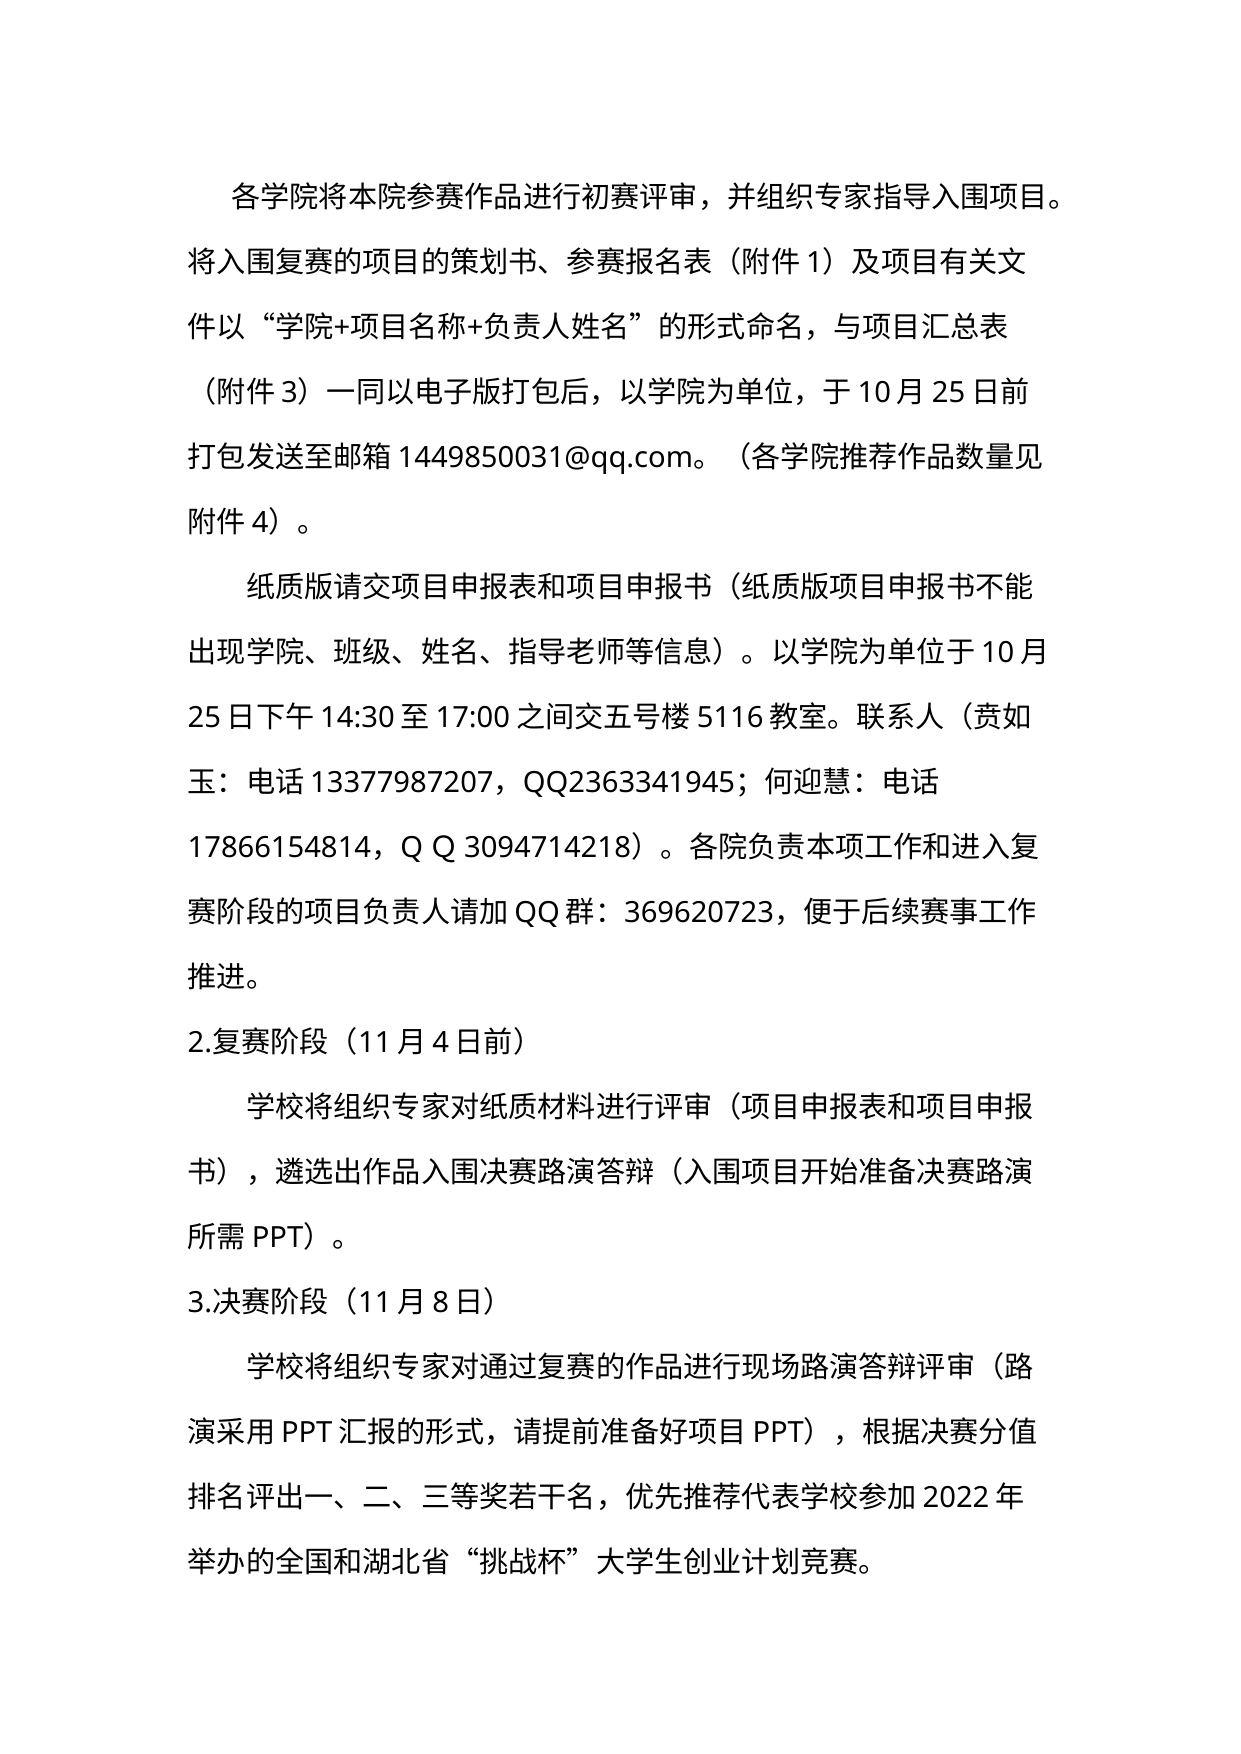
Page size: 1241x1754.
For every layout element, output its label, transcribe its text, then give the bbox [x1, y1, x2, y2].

text 3.决赛阶段（11月8日） [187, 1267, 1053, 1332]
text 纸质版请交项目申报表和项目申报书（纸质版项目申报书不能出现学院、班级、姓名、指导老师等信息）。以学院为单位于10月25日下午14:30至17:00之间交五号楼5116教室。联系人（贲如玉：电话13377987207，QQ2363341945；何迎慧：电话17866154814，QＱ3094714218）。各院负责本项工作和进入复赛阶段的项目负责人请加QQ群：369620723，便于后续赛事工作推进。 [187, 552, 1053, 1007]
text 学校将组织专家对通过复赛的作品进行现场路演答辩评审（路演采用PPT汇报的形式，请提前准备好项目PPT），根据决赛分值排名评出一、二、三等奖若干名，优先推荐代表学校参加2022年举办的全国和湖北省“挑战杯”大学生创业计划竞赛。 [187, 1332, 1053, 1592]
text 2.复赛阶段（11月4日前） [187, 1007, 1053, 1072]
text 学校将组织专家对纸质材料进行评审（项目申报表和项目申报书），遴选出作品入围决赛路演答辩（入围项目开始准备决赛路演所需PPT）。 [187, 1072, 1053, 1267]
text 各学院将本院参赛作品进行初赛评审，并组织专家指导入围项目。将入围复赛的项目的策划书、参赛报名表（附件1）及项目有关文件以“学院+项目名称+负责人姓名”的形式命名，与项目汇总表（附件3）一同以电子版打包后，以学院为单位，于10月25日前打包发送至邮箱1449850031@qq.com。（各学院推荐作品数量见附件4）。 [187, 162, 1053, 552]
